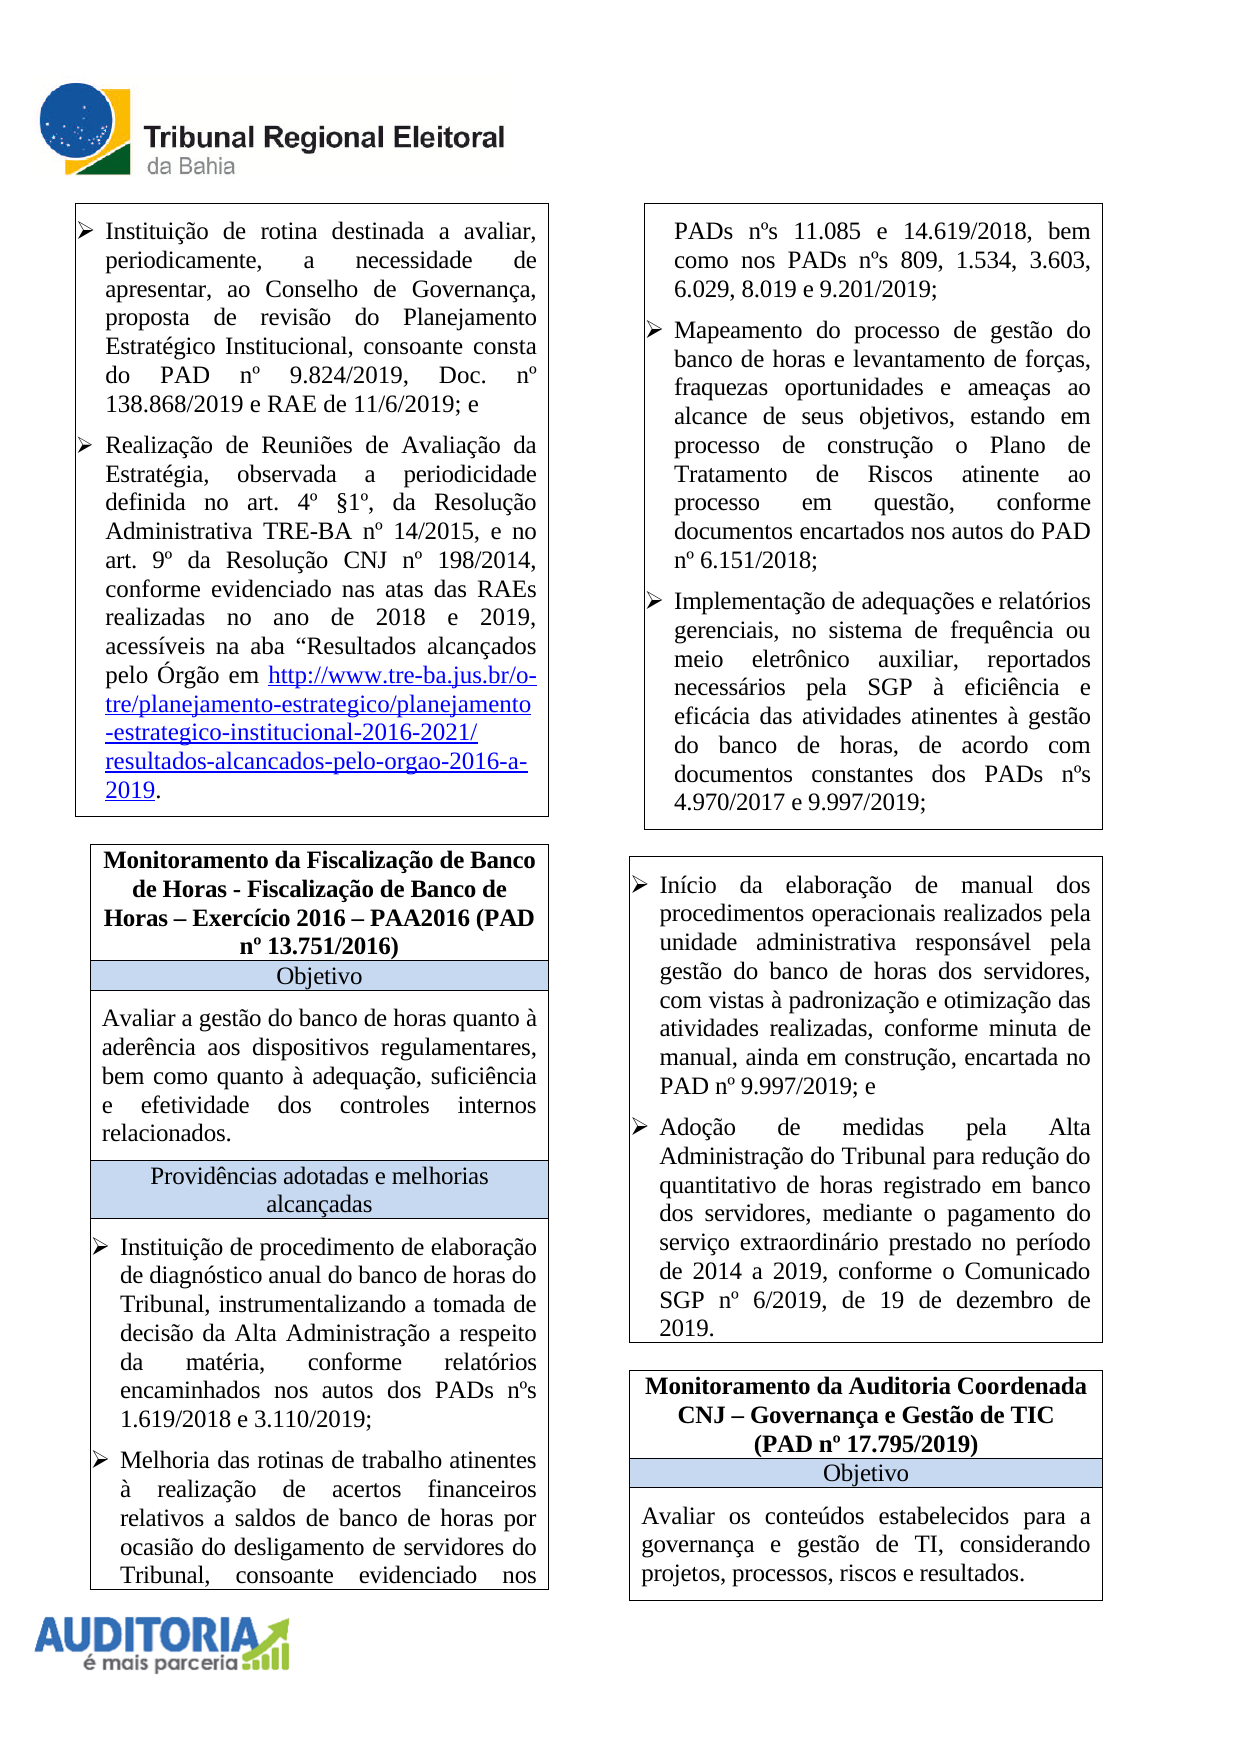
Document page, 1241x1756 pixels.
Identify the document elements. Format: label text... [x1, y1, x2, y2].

table_cell Objetivo [630, 1459, 1102, 1487]
table_cell Instituição de procedimento de elaboração de diagnóstico anual do banco de horas do Tribunal, instrumentalizando a tomada de decisão da Alta Administração a respeito da matéria, conforme relatórios encaminhados nos autos dos PADs nºs 1.619/2018 e 3.110/2019; Melhoria das rotinas de trabalho atinentes à realização de acertos financeiros relativos a saldos de banco de horas por ocasião do desligamento de servidores do Tribunal, consoante evidenciado nos PADs nºs 11.085 e 14.619/2018, bem como nos PADs nºs 809, 1.534, 3.603, 6.029, 8.019 e 9.201/2019; Mapeamento do processo de gestão do banco de horas e levantamento de forças, fraquezas oportunidades e ameaças ao alcance de seus objetivos, estando em processo de construção o Plano de Tratamento de Riscos atinente ao processo em questão, conforme documentos encartados nos autos do PAD nº 6.151/2018; Implementação de adequações e relatórios gerenciais, no sistema de frequência ou meio eletrônico auxiliar, reportados necessários pela SGP à eficiência e eficácia das atividades atinentes à gestão do banco de horas, de acordo com documentos constantes dos PADs nºs 4.970/2017 e 9.997/2019; [91, 1219, 548, 1589]
table_cell Avaliar a gestão do banco de horas quanto à aderência aos dispositivos regulamentares, bem como quanto à adequação, suficiência e efetividade dos controles internos relacionados. [91, 991, 548, 1160]
table_cell Instituição de procedimento de elaboração de diagnóstico anual do banco de horas do Tribunal, instrumentalizando a tomada de decisão da Alta Administração a respeito da matéria, conforme relatórios encaminhados nos autos dos PADs nºs 1.619/2018 e 3.110/2019; Melhoria das rotinas de trabalho atinentes à realização de acertos financeiros relativos a saldos de banco de horas por ocasião do desligamento de servidores do Tribunal, consoante evidenciado nos PADs nºs 11.085 e 14.619/2018, bem como nos PADs nºs 809, 1.534, 3.603, 6.029, 8.019 e 9.201/2019; Mapeamento do processo de gestão do banco de horas e levantamento de forças, fraquezas oportunidades e ameaças ao alcance de seus objetivos, estando em processo de construção o Plano de Tratamento de Riscos atinente ao processo em questão, conforme documentos encartados nos autos do PAD nº 6.151/2018; Implementação de adequações e relatórios gerenciais, no sistema de frequência ou meio eletrônico auxiliar, reportados necessários pela SGP à eficiência e eficácia das atividades atinentes à gestão do banco de horas, de acordo com documentos constantes dos PADs nºs 4.970/2017 e 9.997/2019; [645, 204, 1102, 829]
table_header Monitoramento da Fiscalização de Banco de Horas - Fiscalização de Banco de Horas – Exercício 2016 – PAA2016 (PAD nº 13.751/2016) [91, 845, 548, 960]
picture [31, 1607, 293, 1681]
table_cell Providências adotadas e melhorias alcançadas [91, 1161, 548, 1218]
table_header Monitoramento da Auditoria Coordenada CNJ – Governança e Gestão de TIC (PAD nº 17.795/2019) [630, 1371, 1102, 1457]
table_cell Avaliar os conteúdos estabelecidos para a governança e gestão de TI, considerando projetos, processos, riscos e resultados. [630, 1488, 1102, 1599]
picture [31, 75, 508, 177]
table_cell Objetivo [91, 961, 548, 990]
table_header Início da elaboração de manual dos procedimentos operacionais realizados pela unidade administrativa responsável pela gestão do banco de horas dos servidores, com vistas à padronização e otimização das atividades realizadas, conforme minuta de manual, ainda em construção, encartada no PAD nº 9.997/2019; e Adoção de medidas pela Alta Administração do Tribunal para redução do quantitativo de horas registrado em banco dos servidores, mediante o pagamento do serviço extraordinário prestado no período de 2014 a 2019, conforme o Comunicado SGP nº 6/2019, de 19 de dezembro de 2019. [630, 857, 1102, 1342]
